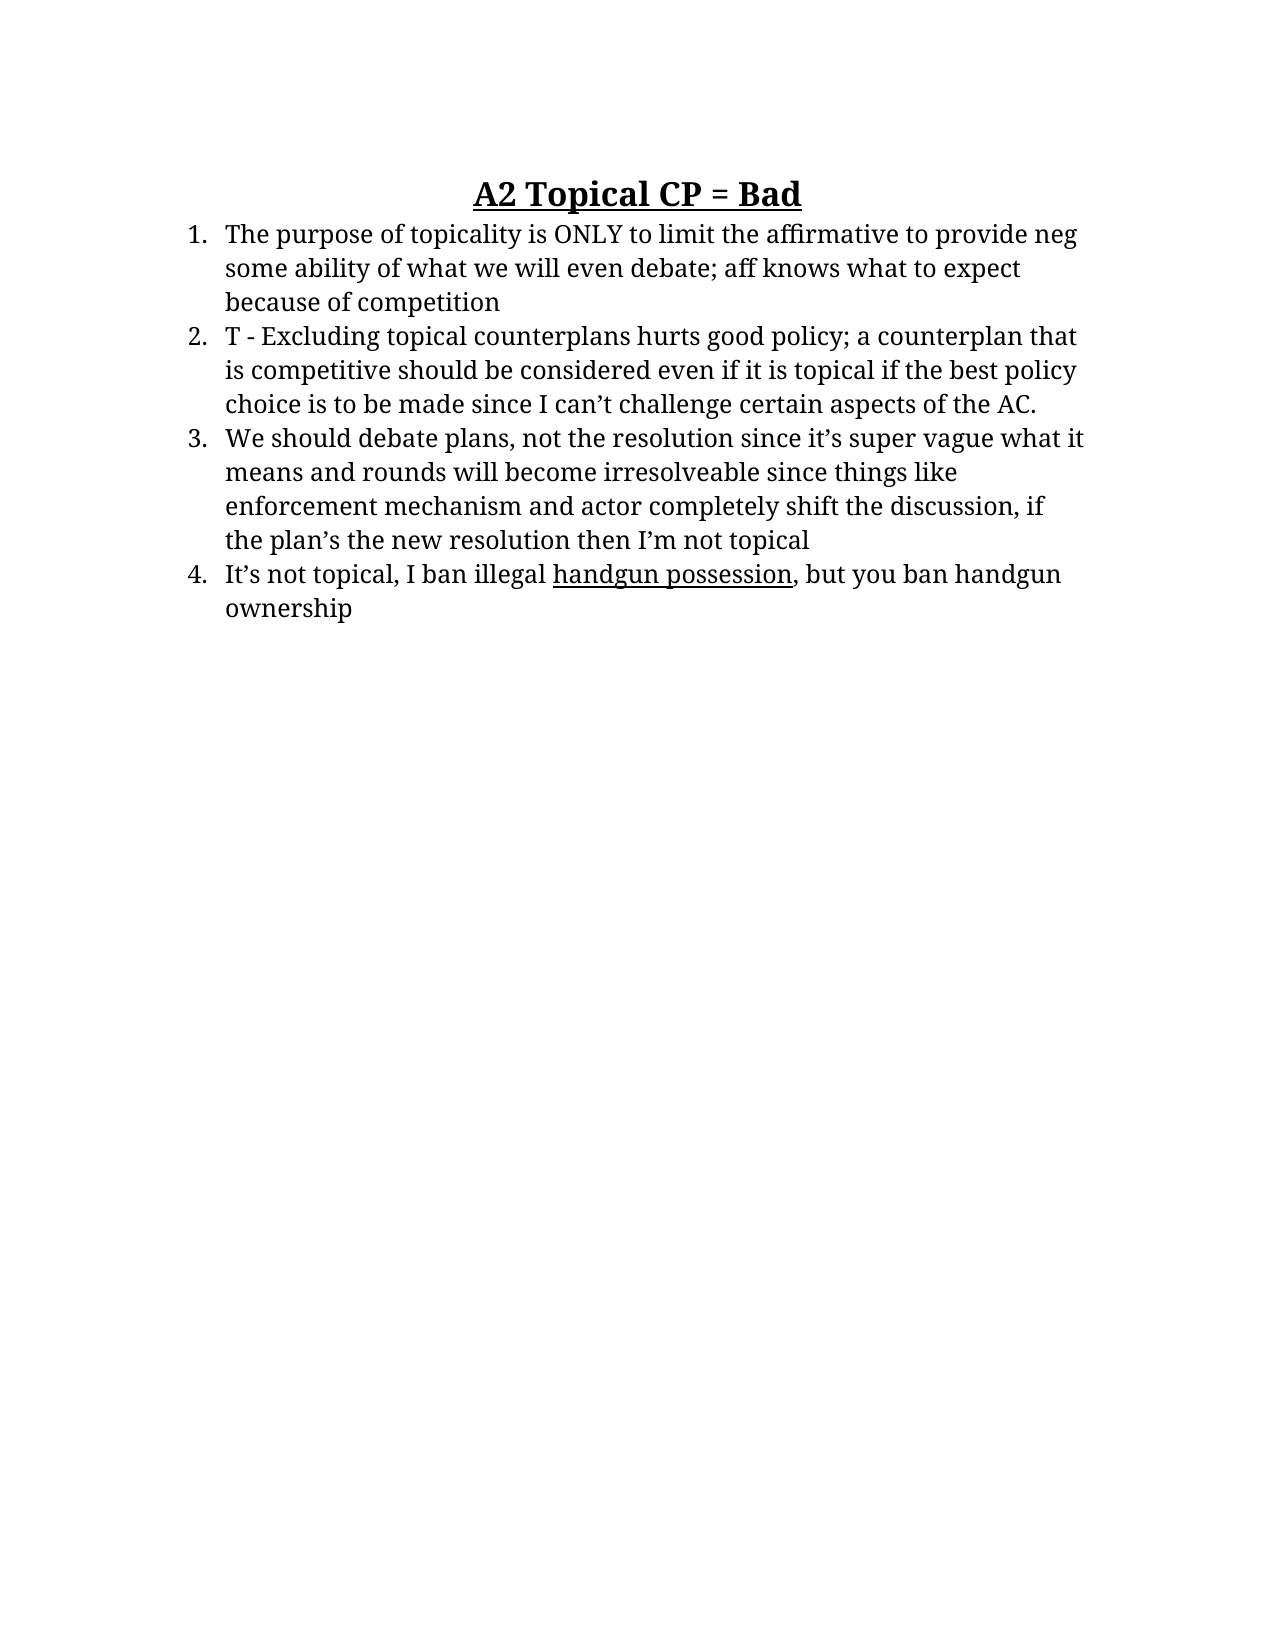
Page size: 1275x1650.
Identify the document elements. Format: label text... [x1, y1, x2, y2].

list T - Excluding topical counterplans hurts good policy; a counterplan that is competitive should be considered even if it is topical if the best policy choice is to be made since I can’t challenge certain aspects of the AC. [187, 318, 1087, 421]
list We should debate plans, not the resolution since it’s super vague what it means and rounds will become irresolveable since things like enforcement mechanism and actor completely shift the discussion, if the plan’s the new resolution then I’m not topical [187, 421, 1087, 557]
subtitle A2 Topical CP = Bad [187, 171, 1087, 216]
list It’s not topical, I ban illegal handgun possession, but you ban handgun ownership [187, 557, 1087, 625]
list The purpose of topicality is ONLY to limit the affirmative to provide neg some ability of what we will even debate; aff knows what to expect because of competition [187, 216, 1087, 318]
